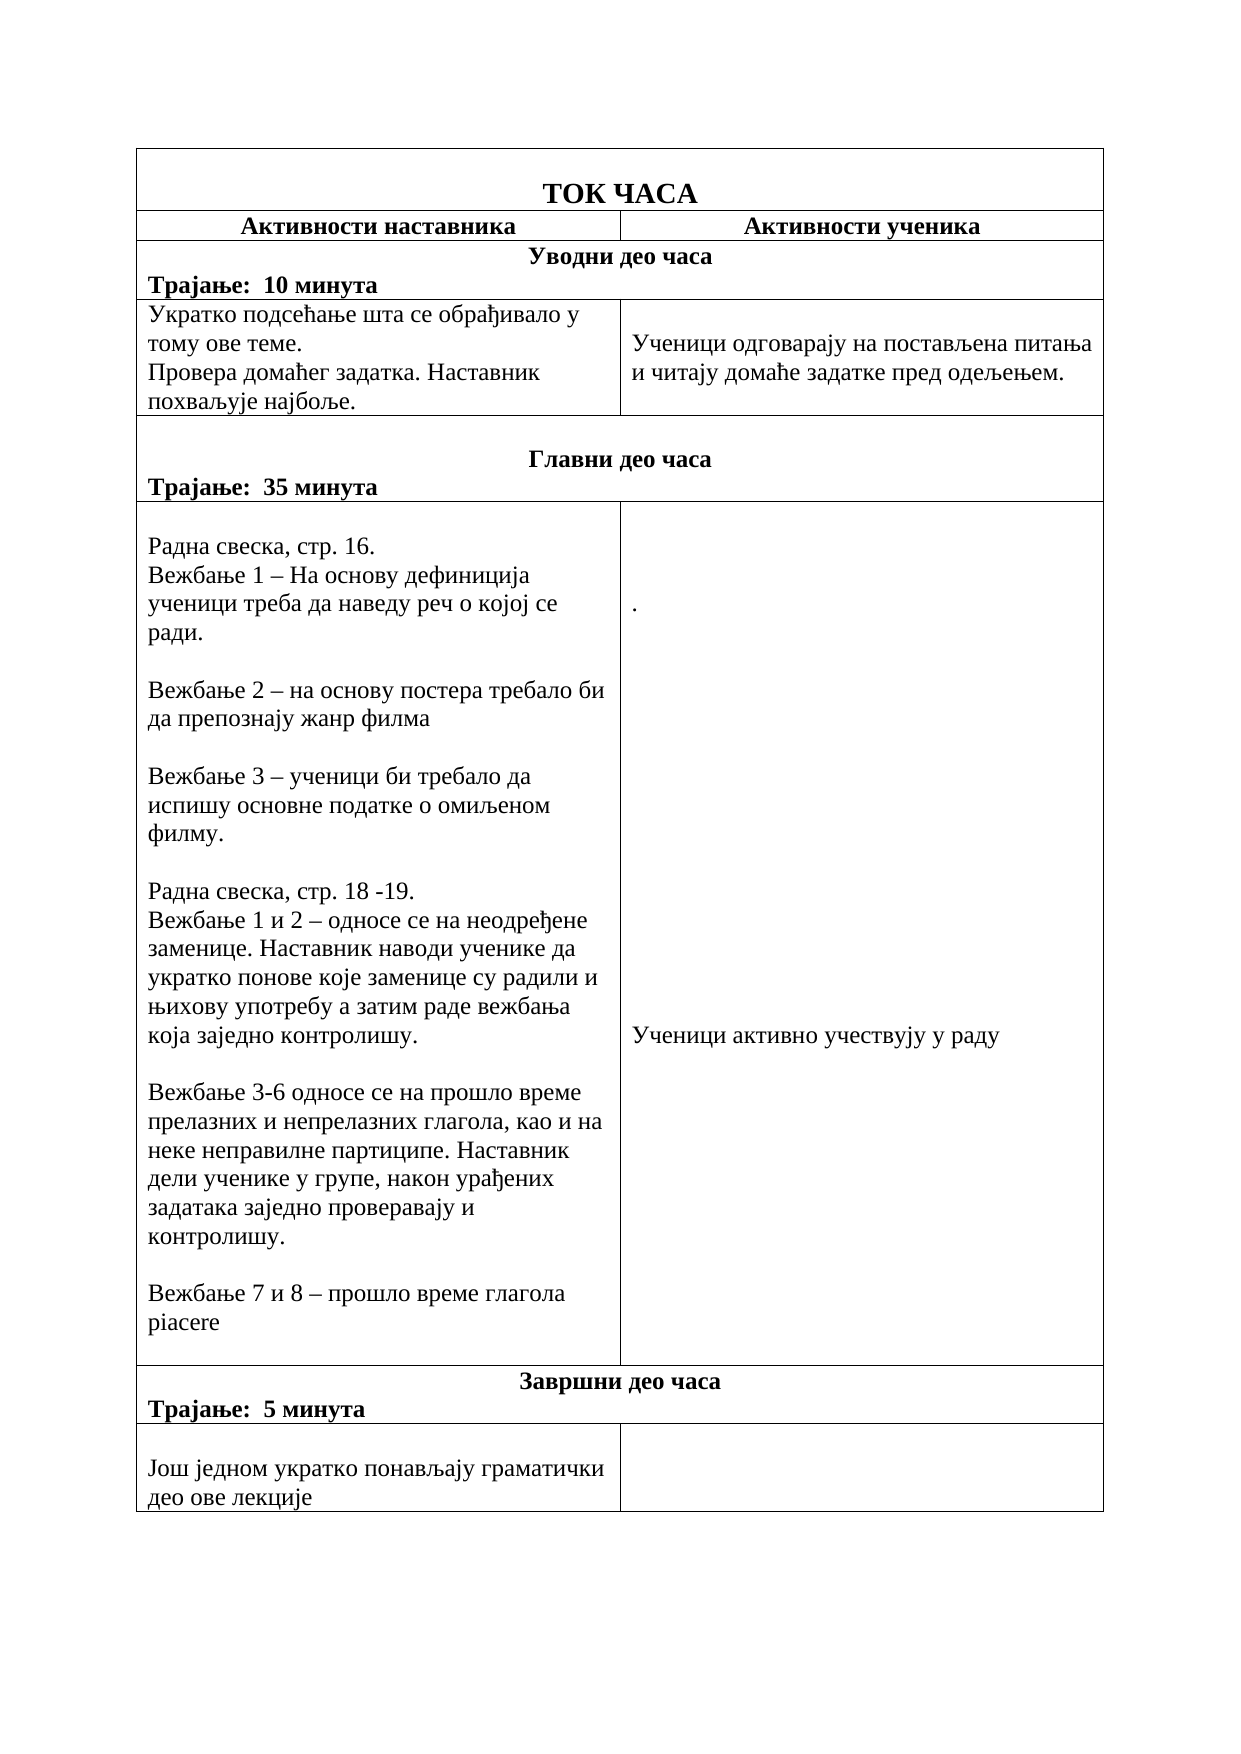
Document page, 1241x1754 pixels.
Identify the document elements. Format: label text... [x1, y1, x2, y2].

table_header ТОК ЧАСА [137, 149, 1103, 210]
table_cell Уводни део часа Трајање: 10 минута [137, 241, 1103, 298]
table_cell Завршни део часа Трајање: 5 минута [137, 1366, 1103, 1423]
table_cell Ученици одговарају на постављена питања и читају домаће задатке пред одељењем. [621, 300, 1103, 414]
table_cell Главни део часа Трајање: 35 минута [137, 416, 1103, 501]
table_cell [621, 1424, 1103, 1511]
table_cell Активности ученика [621, 211, 1103, 240]
table_cell Укратко подсећање шта се обрађивало у тому ове теме. Провера домаћег задатка. Наставник похваљује најбоље. [137, 300, 620, 414]
table_cell Још једном укратко понављају граматички део ове лекције [137, 1424, 620, 1511]
table_cell . Ученици активно учествују у раду [621, 502, 1103, 1365]
table_cell Активности наставника [137, 211, 620, 240]
table_cell Радна свеска, стр. 16. Вежбање 1 – На основу дефиниција ученици треба да наведу реч о којој се ради. Вежбање 2 – на основу постера требало би да препознају жанр филма Вежбање 3 – ученици би требало да испишу основне податке о омиљеном филму. Радна свеска, стр. 18 -19. Вежбање 1 и 2 – односе се на неодређене заменице. Наставник наводи ученике да укратко понове које заменице су радили и њихову употребу а затим раде вежбања која заједно контролишу. Вежбање 3-6 односе се на прошло време прелазних и непрелазних глагола, као и на неке неправилне партиципе. Наставник дели ученике у групе, након урађених задатака заједно проверавају и контролишу. Вежбање 7 и 8 – прошло време глагола piacere [137, 502, 620, 1365]
